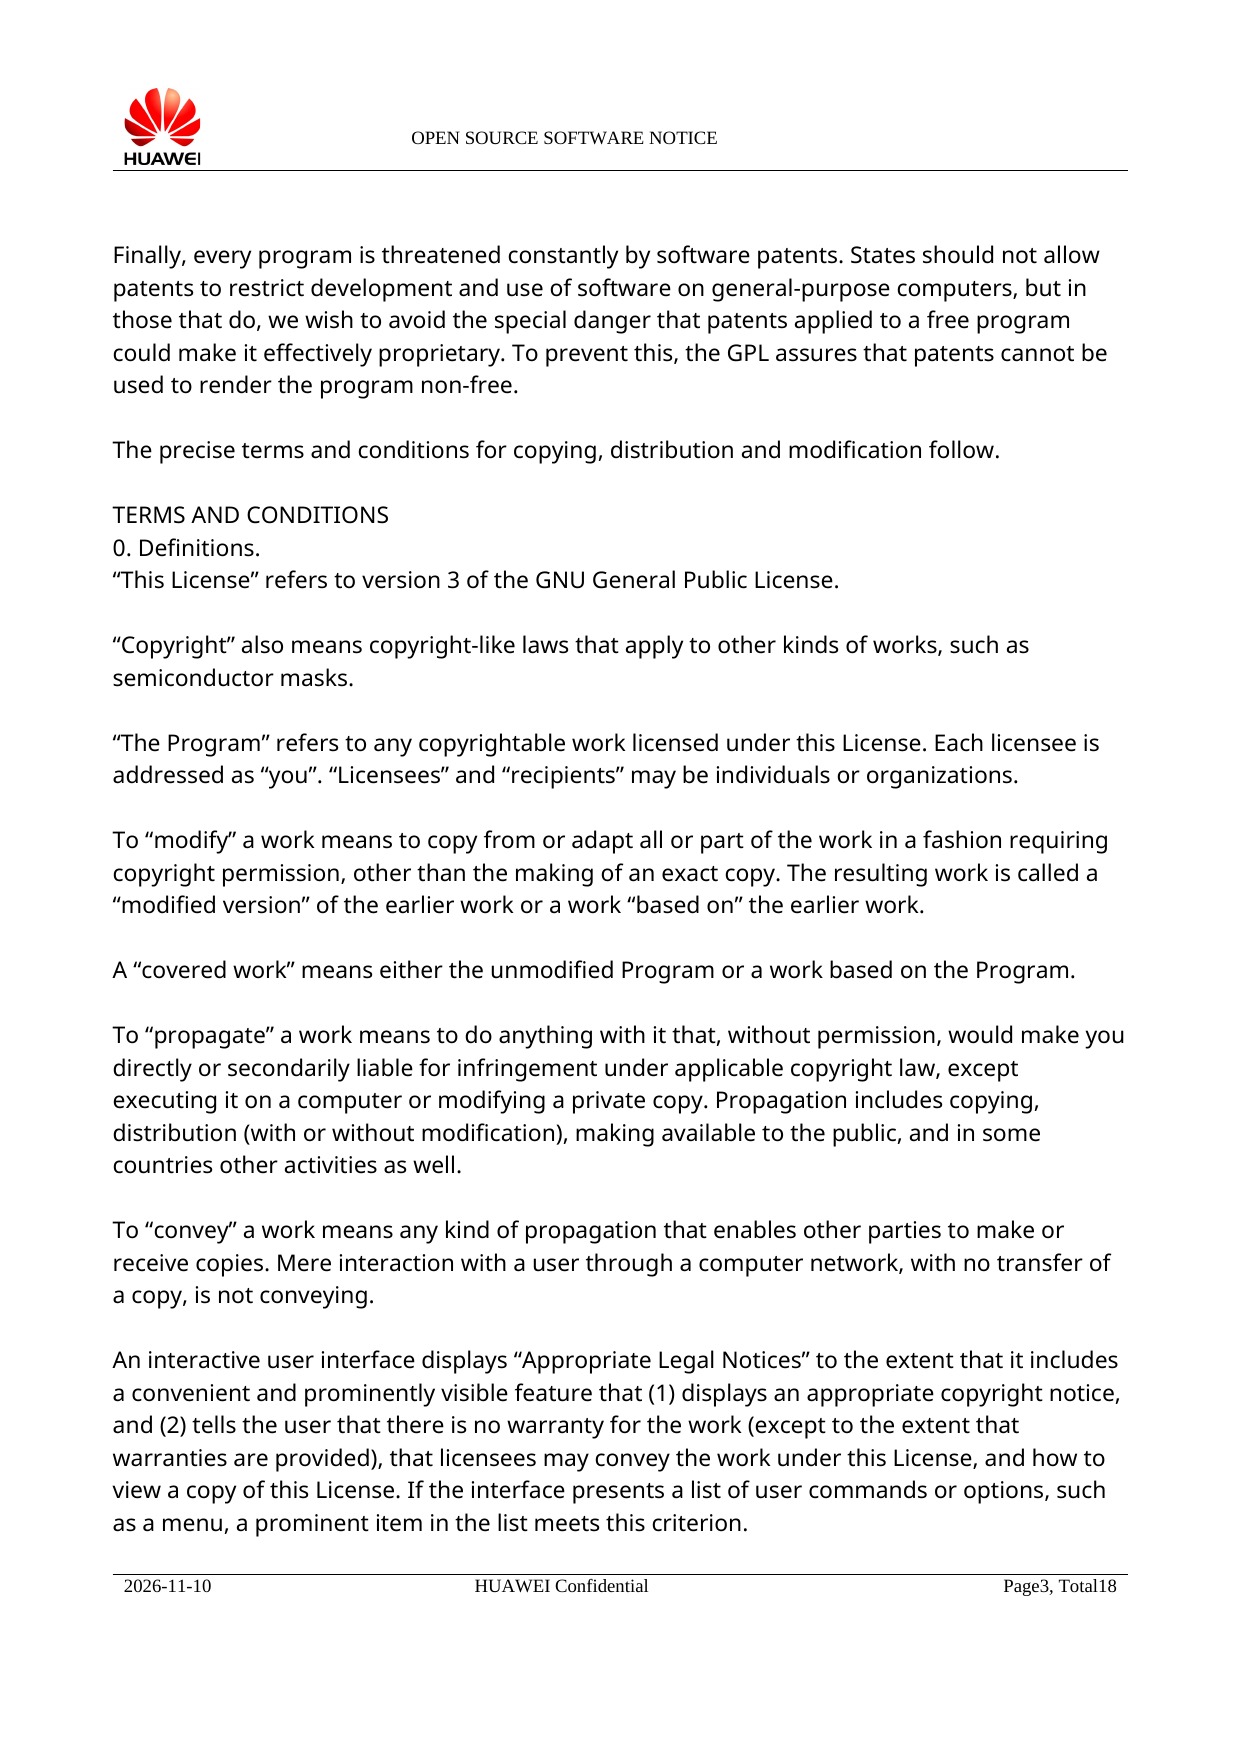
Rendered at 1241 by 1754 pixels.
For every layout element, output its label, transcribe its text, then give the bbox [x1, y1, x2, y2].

text “Copyright” also means copyright-like laws that apply to other kinds of works, such as semiconductor masks. [112, 629, 1128, 694]
text 0. Definitions. [112, 531, 1128, 564]
text To “propagate” a work means to do anything with it that, without permission, would make you directly or secondarily liable for infringement under applicable copyright law, except executing it on a computer or modifying a private copy. Propagation includes copying, distribution (with or without modification), making available to the public, and in some countries other activities as well. [112, 1019, 1128, 1181]
text “The Program” refers to any copyrightable work licensed under this License. Each licensee is addressed as “you”. “Licensees” and “recipients” may be individuals or organizations. [112, 726, 1128, 791]
text To “convey” a work means any kind of propagation that enables other parties to make or receive copies. Mere interaction with a user through a computer network, with no transfer of a copy, is not conveying. [112, 1214, 1128, 1311]
picture [124, 88, 201, 165]
text The precise terms and conditions for copying, distribution and modification follow. [112, 434, 1128, 466]
text Finally, every program is threatened constantly by software patents. States should not allow patents to restrict development and use of software on general-purpose computers, but in those that do, we wish to avoid the special danger that patents applied to a free program could make it effectively proprietary. To prevent this, the GPL assures that patents cannot be used to render the program non-free. [112, 239, 1128, 401]
text To “modify” a work means to copy from or adapt all or part of the work in a fashion requiring copyright permission, other than the making of an exact copy. The resulting work is called a “modified version” of the earlier work or a work “based on” the earlier work. [112, 824, 1128, 921]
text A “covered work” means either the unmodified Program or a work based on the Program. [112, 954, 1128, 986]
text TERMS AND CONDITIONS [112, 499, 1128, 531]
text “This License” refers to version 3 of the GNU General Public License. [112, 564, 1128, 596]
text An interactive user interface displays “Appropriate Legal Notices” to the extent that it includes a convenient and prominently visible feature that (1) displays an appropriate copyright notice, and (2) tells the user that there is no warranty for the work (except to the extent that warranties are provided), that licensees may convey the work under this License, and how to view a copy of this License. If the interface presents a list of user commands or options, such as a menu, a prominent item in the list meets this criterion. [112, 1344, 1128, 1539]
